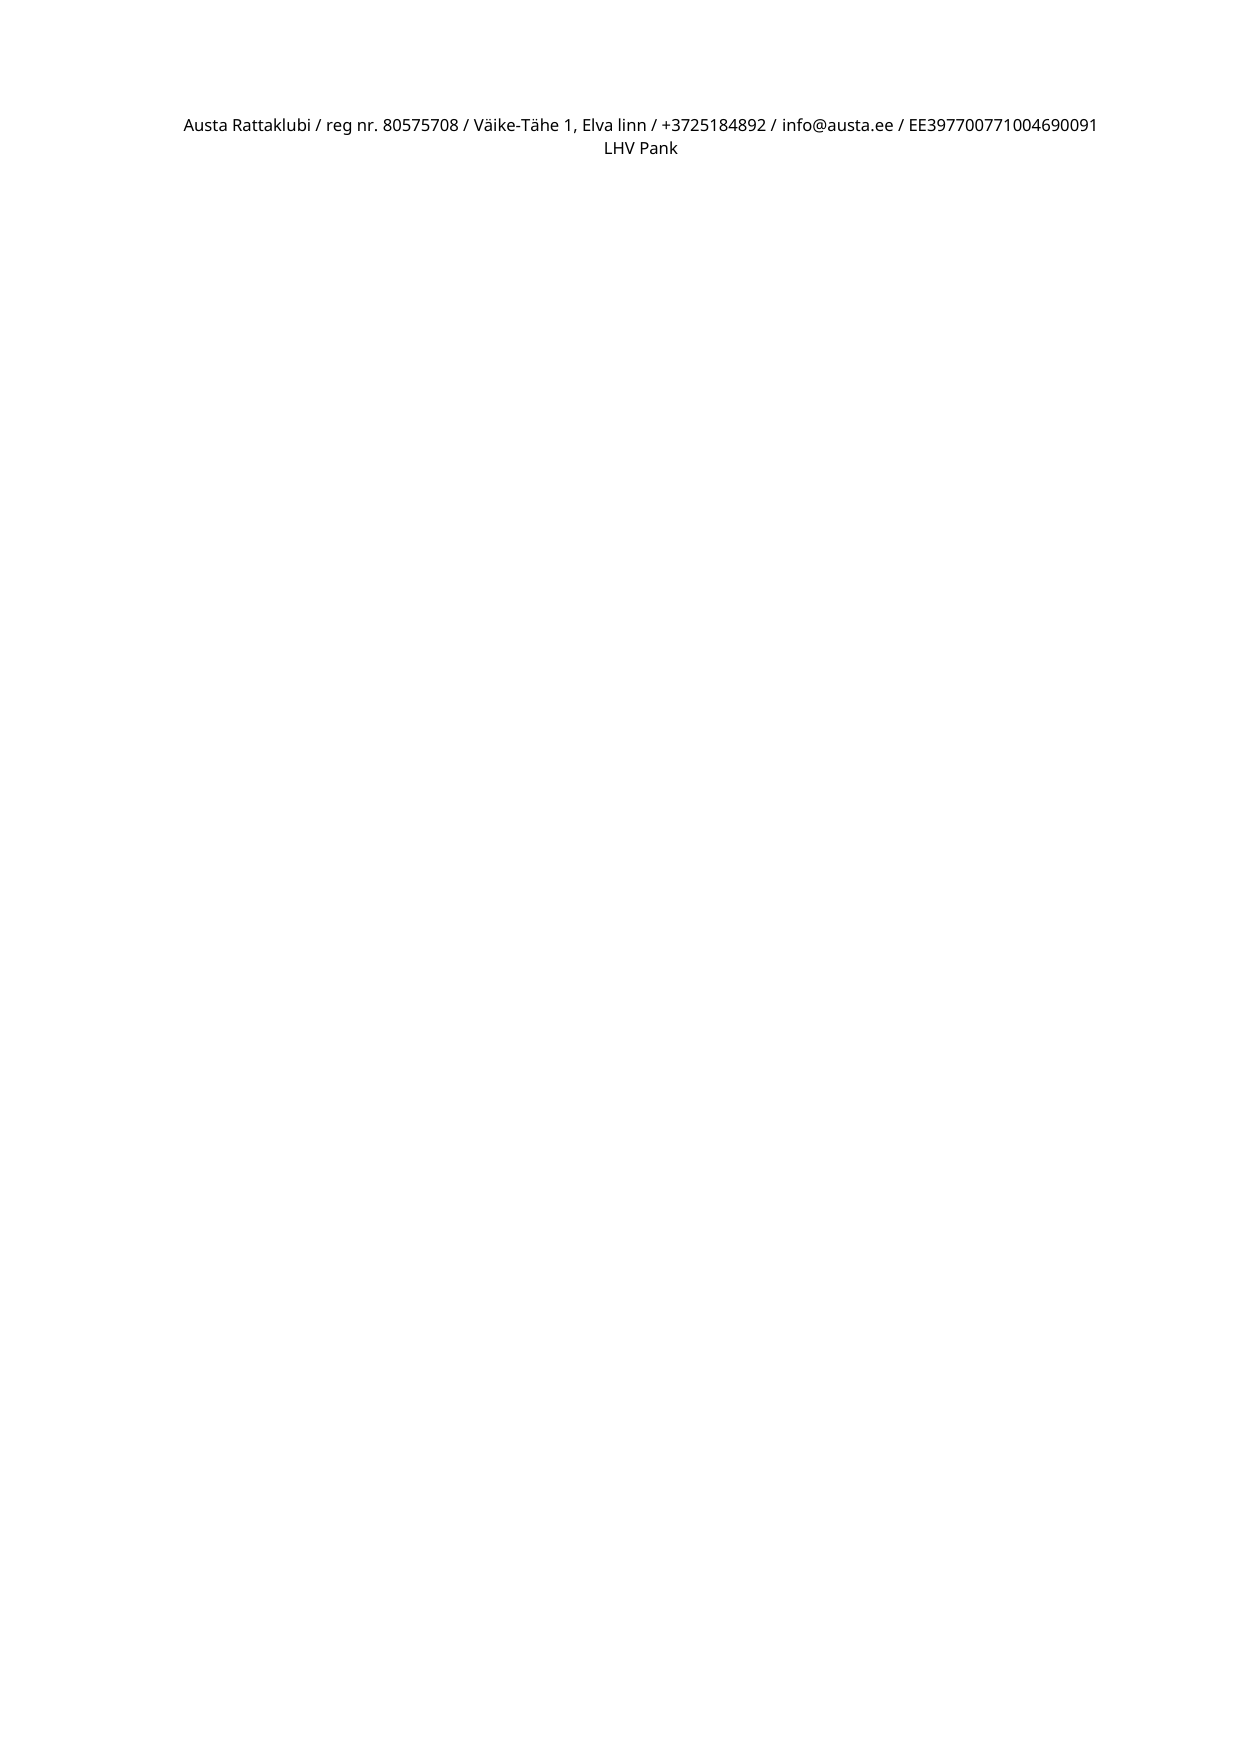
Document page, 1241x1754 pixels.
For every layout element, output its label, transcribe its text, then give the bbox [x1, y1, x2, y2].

text Austa Rattaklubi / reg nr. 80575708 / Väike-Tähe 1, Elva linn / +3725184892 / info@austa.ee / EE397700771004690091 LHV Pank [175, 114, 1107, 159]
